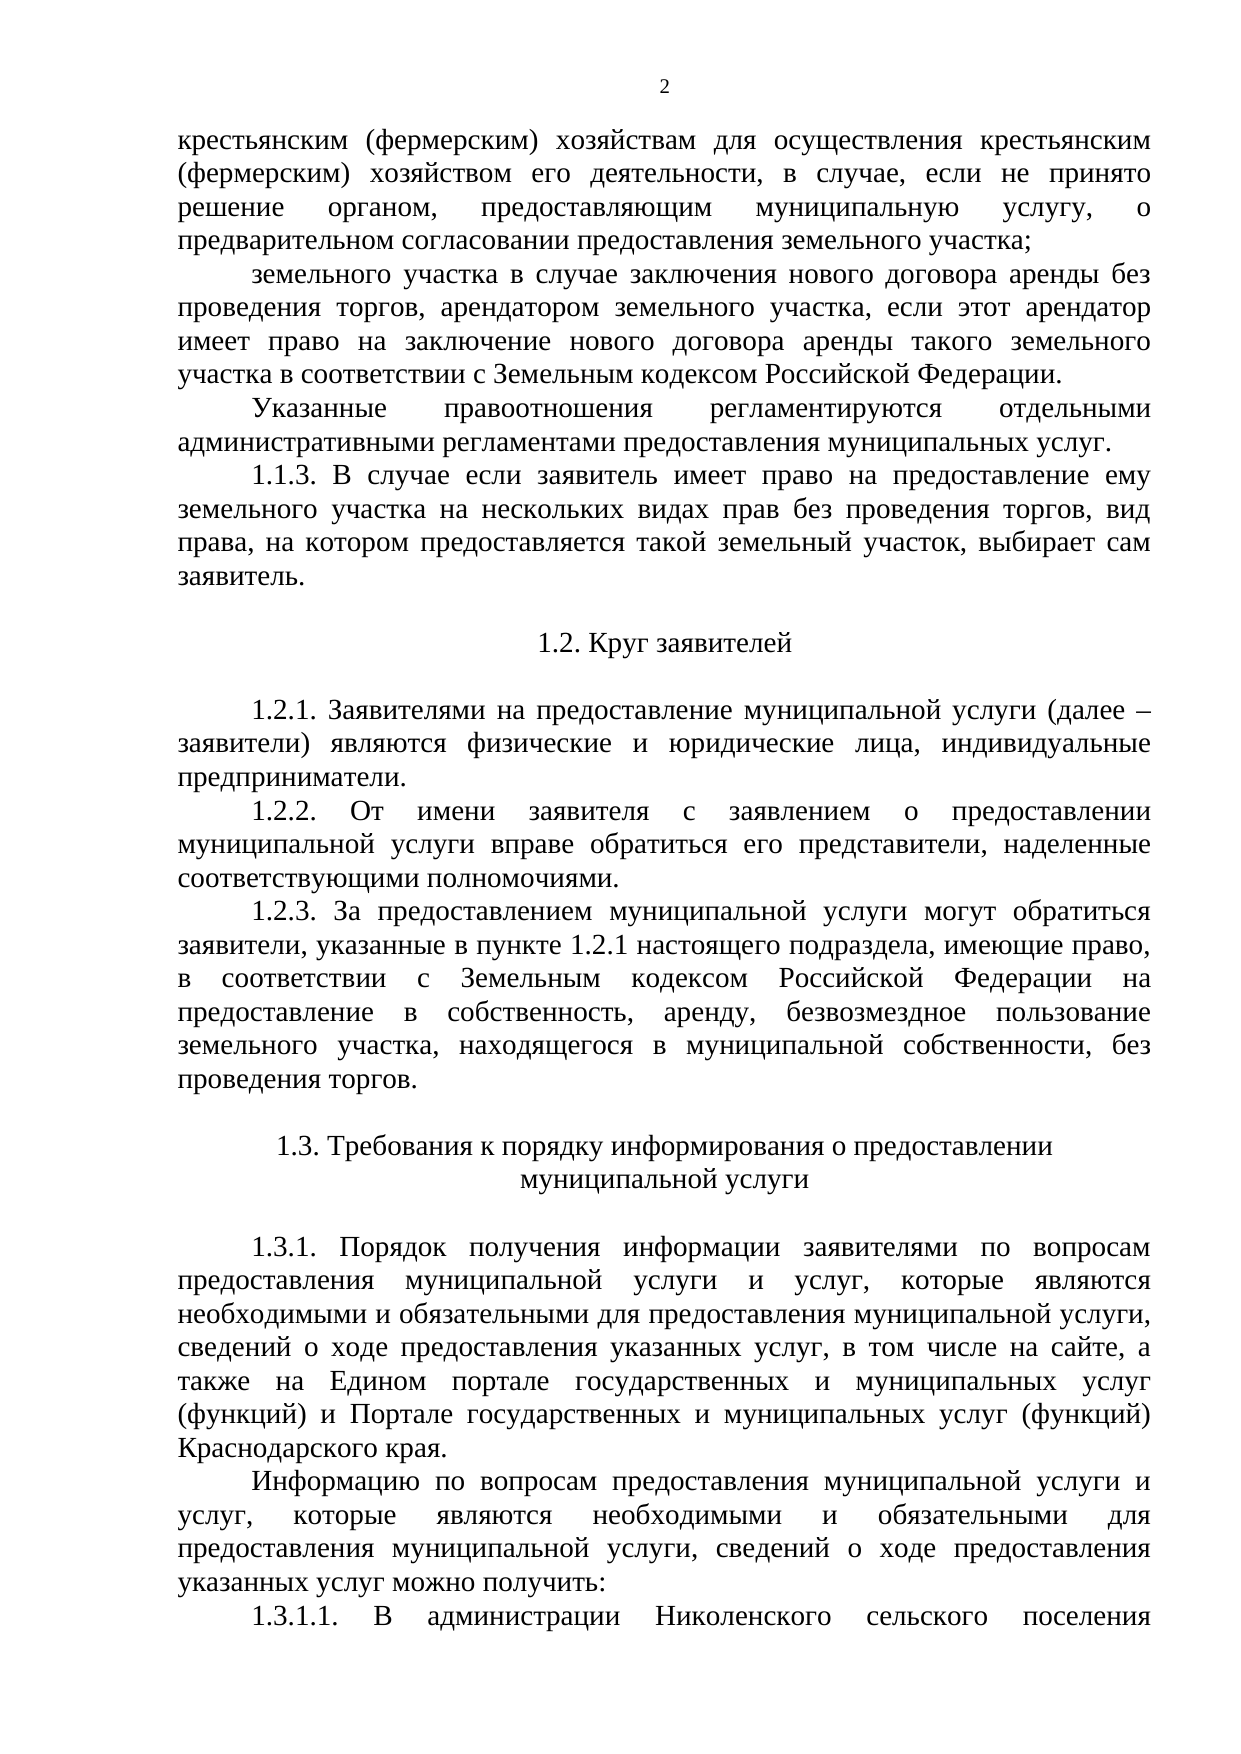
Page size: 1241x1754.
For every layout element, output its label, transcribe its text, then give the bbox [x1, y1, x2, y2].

text 1.2. Круг заявителей [177, 625, 1152, 658]
text 1.2.2. От имени заявителя с заявлением о предоставлении муниципальной услуги вправе обратиться его представители, наделенные соответствующими полномочиями. [177, 793, 1152, 893]
text Указанные правоотношения регламентируются отдельными административными регламентами предоставления муниципальных услуг. [177, 390, 1152, 457]
text Информацию по вопросам предоставления муниципальной услуги и услуг, которые являются необходимыми и обязательными для предоставления муниципальной услуги, сведений о ходе предоставления указанных услуг можно получить: [177, 1463, 1152, 1598]
text 1.3. Требования к порядку информирования о предоставлении муниципальной услуги [177, 1128, 1152, 1195]
text 1.2.1. Заявителями на предоставление муниципальной услуги (далее – заявители) являются физические и юридические лица, индивидуальные предприниматели. [177, 692, 1152, 793]
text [177, 122, 1152, 256]
text 1.2.3. За предоставлением муниципальной услуги могут обратиться заявители, указанные в пункте 1.2.1 настоящего подраздела, имеющие право, в соответствии с Земельным кодексом Российской Федерации на предоставление в собственность, аренду, безвозмездное пользование земельного участка, находящегося в муниципальной собственности, без проведения торгов. [177, 893, 1152, 1094]
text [177, 1598, 1152, 1631]
text земельного участка в случае заключения нового договора аренды без проведения торгов, арендатором земельного участка, если этот арендатор имеет право на заключение нового договора аренды такого земельного участка в соответствии с Земельным кодексом Российской Федерации. [177, 256, 1152, 390]
text 1.1.3. В случае если заявитель имеет право на предоставление ему земельного участка на нескольких видах прав без проведения торгов, вид права, на котором предоставляется такой земельный участок, выбирает сам заявитель. [177, 457, 1152, 591]
text 1.3.1. Порядок получения информации заявителями по вопросам предоставления муниципальной услуги и услуг, которые являются необходимыми и обязательными для предоставления муниципальной услуги, сведений о ходе предоставления указанных услуг, в том числе на сайте, а также на Едином портале государственных и муниципальных услуг (функций) и Портале государственных и муниципальных услуг (функций) Краснодарского края. [177, 1229, 1152, 1463]
